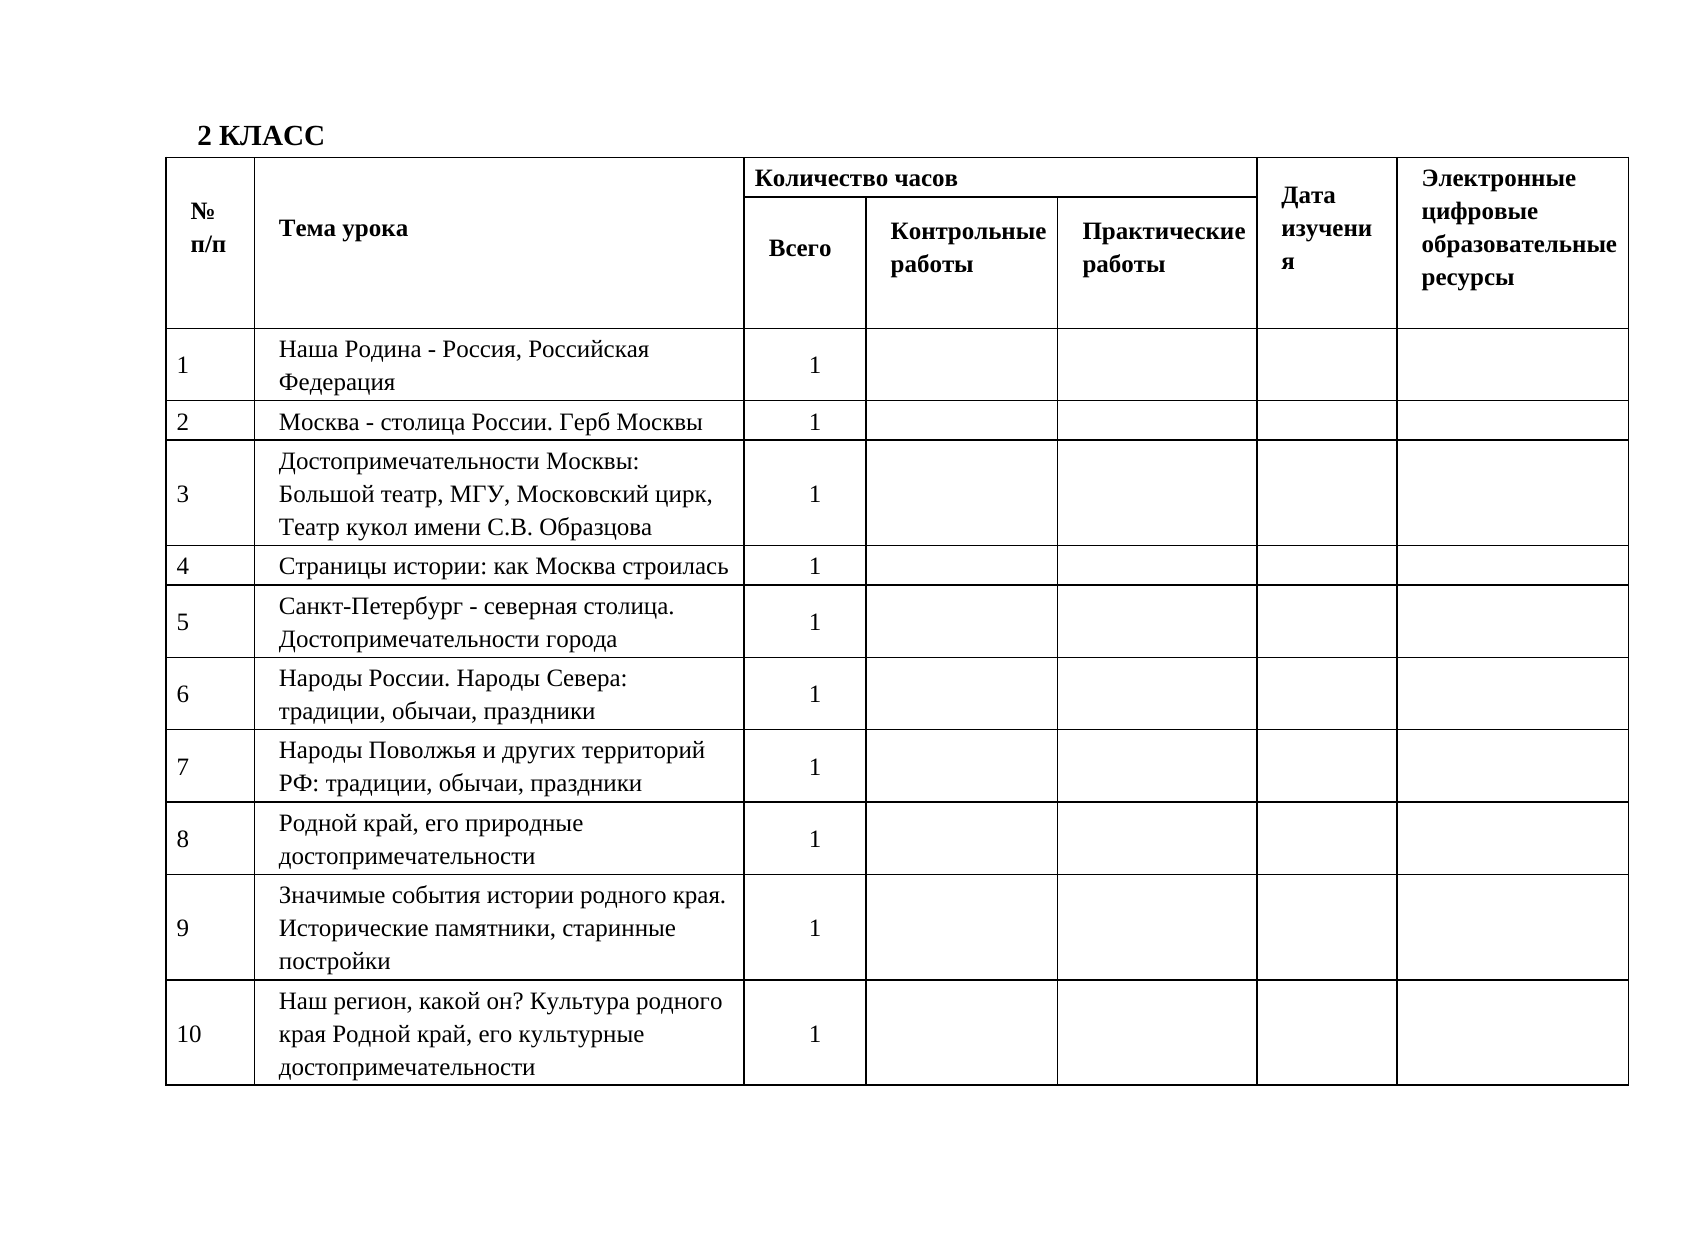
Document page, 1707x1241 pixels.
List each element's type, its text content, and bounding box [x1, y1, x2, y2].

table_cell [867, 730, 1057, 801]
table_cell [1258, 730, 1396, 801]
table_cell [867, 658, 1057, 729]
table_cell [1398, 875, 1628, 979]
table_cell 3 [167, 441, 254, 544]
table_cell Народы Поволжья и других территорий РФ: традиции, обычаи, праздники [255, 730, 743, 801]
table_cell [1258, 586, 1396, 656]
table_cell Наша Родина - Россия, Российская Федерация [255, 329, 743, 400]
table_cell Контрольные работы [867, 198, 1057, 327]
table_cell [1058, 875, 1256, 979]
table_header Тема урока [255, 158, 743, 327]
table_cell 5 [167, 586, 254, 656]
table_cell 6 [167, 658, 254, 729]
table_cell 1 [745, 441, 865, 544]
table_cell [1398, 401, 1628, 439]
table_cell [1058, 981, 1256, 1084]
table_cell Значимые события истории родного края. Исторические памятники, старинные постройки [255, 875, 743, 979]
table_cell [867, 586, 1057, 656]
table_cell 7 [167, 730, 254, 801]
table_cell 8 [167, 803, 254, 873]
table_cell 1 [745, 658, 865, 729]
table_cell [867, 875, 1057, 979]
text 2 КЛАСС [190, 118, 1618, 152]
table_cell [867, 401, 1057, 439]
table_cell [867, 546, 1057, 584]
table_cell [1058, 401, 1256, 439]
table_cell [1258, 401, 1396, 439]
table_cell 1 [745, 586, 865, 656]
table_cell [1258, 875, 1396, 979]
table_cell [1058, 658, 1256, 729]
table_cell [1398, 981, 1628, 1084]
table_cell Наш регион, какой он? Культура родного края Родной край, его культурные достопримечательности [255, 981, 743, 1084]
table_header Электронные цифровые образовательные ресурсы [1398, 158, 1628, 327]
table_cell [1398, 546, 1628, 584]
table_cell 2 [167, 401, 254, 439]
table_cell [1058, 730, 1256, 801]
table_cell 1 [745, 401, 865, 439]
table_cell 9 [167, 875, 254, 979]
table_cell Практические работы [1058, 198, 1256, 327]
table_cell [1058, 329, 1256, 400]
table_cell 1 [745, 803, 865, 873]
table_cell 1 [745, 875, 865, 979]
table_cell Родной край, его природные достопримечательности [255, 803, 743, 873]
table_header № п/п [167, 158, 254, 327]
table_cell [1058, 803, 1256, 873]
table_cell Страницы истории: как Москва строилась [255, 546, 743, 584]
table_cell [1258, 546, 1396, 584]
table_cell [1258, 441, 1396, 544]
table_cell 1 [745, 730, 865, 801]
table_cell [867, 329, 1057, 400]
table_cell Достопримечательности Москвы: Большой театр, МГУ, Московский цирк, Театр кукол имени С.В. Образцова [255, 441, 743, 544]
table_cell [1258, 658, 1396, 729]
table_cell [1058, 441, 1256, 544]
table_cell [1398, 329, 1628, 400]
table_cell [867, 803, 1057, 873]
table_cell 1 [745, 981, 865, 1084]
table_cell [1258, 329, 1396, 400]
table_cell 1 [745, 329, 865, 400]
table_cell [867, 981, 1057, 1084]
table_cell Всего [745, 198, 865, 327]
table_cell [1398, 730, 1628, 801]
table_cell [1258, 981, 1396, 1084]
table_cell Москва - столица России. Герб Москвы [255, 401, 743, 439]
table_cell 1 [167, 329, 254, 400]
table_cell [1258, 803, 1396, 873]
table_cell [867, 441, 1057, 544]
table_cell [1058, 586, 1256, 656]
table_cell [1398, 586, 1628, 656]
table_cell Санкт-Петербург - северная столица. Достопримечательности города [255, 586, 743, 656]
table_header Количество часов [745, 158, 1256, 196]
table_cell Народы России. Народы Севера: традиции, обычаи, праздники [255, 658, 743, 729]
table_header Дата изучения [1258, 158, 1396, 327]
table_cell 4 [167, 546, 254, 584]
table_cell 10 [167, 981, 254, 1084]
table_cell [1058, 546, 1256, 584]
table_cell [1398, 441, 1628, 544]
table_cell 1 [745, 546, 865, 584]
table_cell [1398, 658, 1628, 729]
table_cell [1398, 803, 1628, 873]
